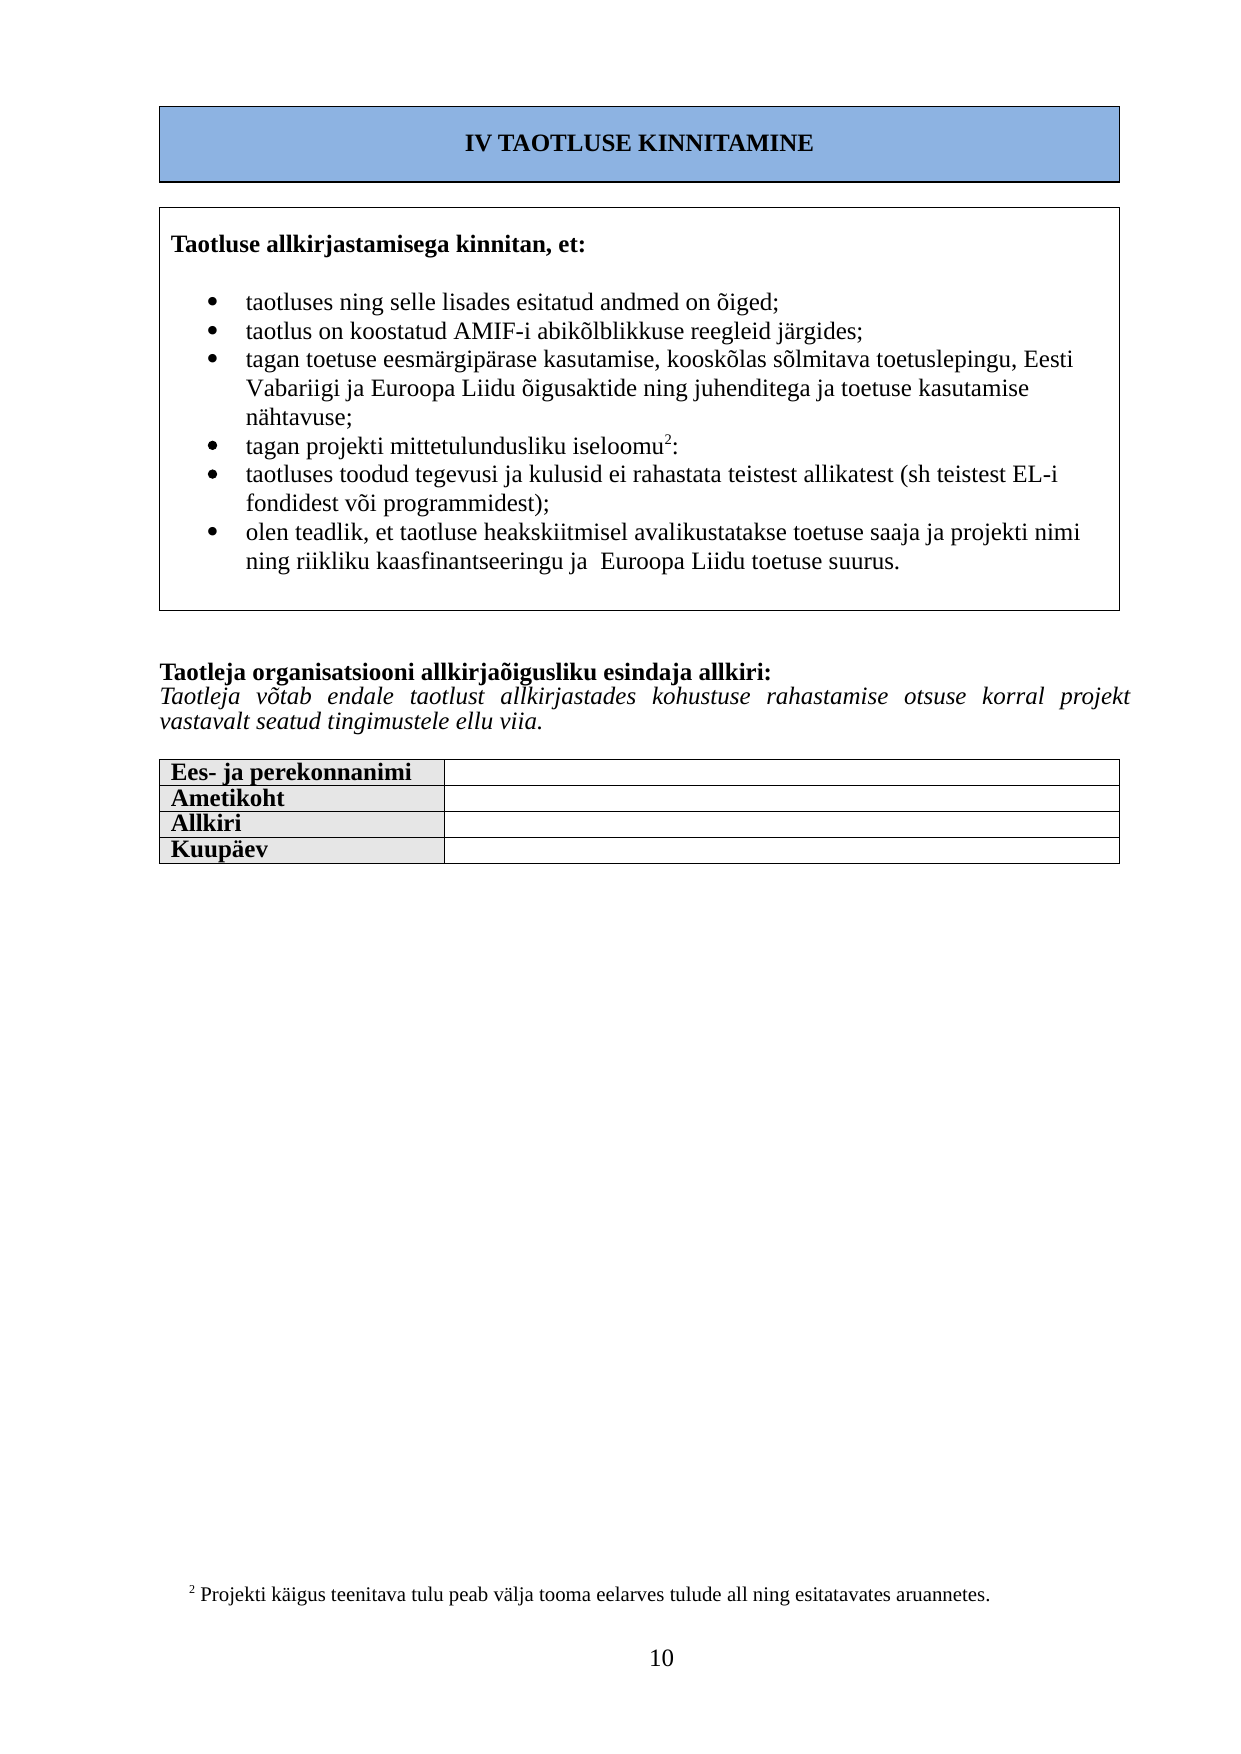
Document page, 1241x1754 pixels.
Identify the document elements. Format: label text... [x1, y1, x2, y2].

table_cell Allkiri [160, 812, 444, 837]
table_cell Kuupäev [160, 838, 444, 863]
table_cell Ametikoht [160, 786, 444, 811]
text Taotleja organisatsiooni allkirjaõigusliku esindaja allkiri: [159, 660, 1134, 685]
table_cell [445, 838, 1119, 863]
text Taotleja võtab endale taotlust allkirjastades kohustuse rahastamise otsuse korral projekt vastavalt seatud tingimustele ellu viia. [159, 685, 1134, 734]
table_cell [445, 812, 1119, 837]
table_header [445, 760, 1119, 785]
table_header IV TAOTLUSE KINNITAMINE [160, 107, 1119, 181]
table_header Ees- ja perekonnanimi [160, 760, 444, 785]
table_cell [445, 786, 1119, 811]
table_header Taotluse allkirjastamisega kinnitan, et: taotluses ning selle lisades esitatud andmed on õiged; taotlus on koostatud AMIF-i abikõlblikkuse reegleid järgides; tagan toetuse eesmärgipärase kasutamise, kooskõlas sõlmitava toetuslepingu, Eesti Vabariigi ja Euroopa Liidu õigusaktide ning juhenditega ja toetuse kasutamise nähtavuse; tagan projekti mittetulundusliku iseloomu: taotluses toodud tegevusi ja kulusid ei rahastata teistest allikatest (sh teistest EL-i fondidest või programmidest); olen teadlik, et taotluse heakskiitmisel avalikustatakse toetuse saaja ja projekti nimi ning riikliku kaasfinantseeringu ja Euroopa Liidu toetuse suurus. [160, 208, 1119, 609]
